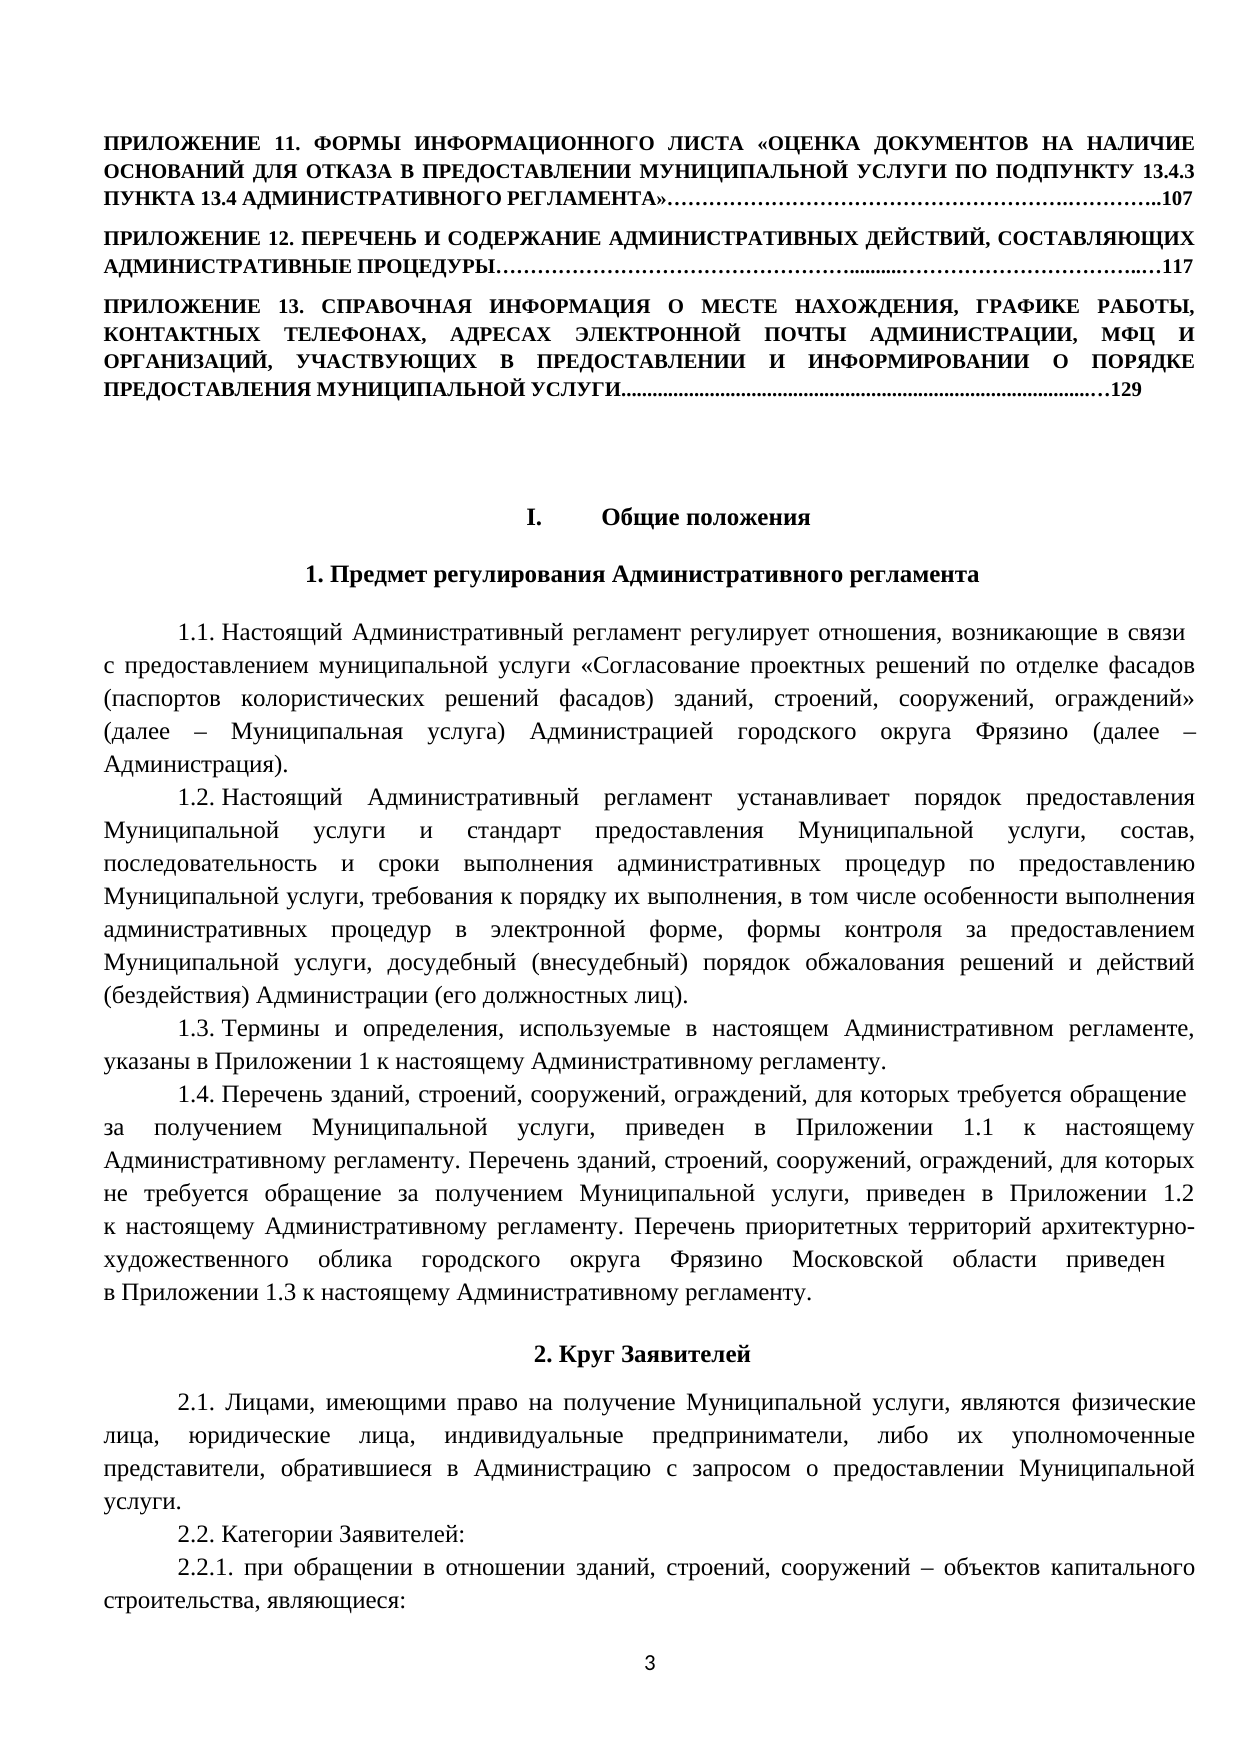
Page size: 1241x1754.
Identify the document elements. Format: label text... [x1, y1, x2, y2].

text Приложение 11. Формы информационного листа «Оценка документов на наличие оснований для отказа в предоставлении Муниципальной услуги по подпункту 13.4.3 пункта 13.4 Административного регламента»………………………………………………….…………..107 [103, 131, 1196, 210]
text 2. Круг Заявителей [88, 1339, 1196, 1368]
text Общие положения [141, 502, 1196, 531]
text 2.1. Лицами, имеющими право на получение Муниципальной услуги, являются физические лица, юридические лица, индивидуальные предприниматели, либо их уполномоченные представители, обратившиеся в Администрацию с запросом о предоставлении Муниципальной услуги. [103, 1387, 1196, 1515]
text 1. Предмет регулирования Административного регламента [88, 559, 1196, 588]
text Приложение 13. Справочная информация о месте нахождения, графике работы, контактных телефонах, адресах электронной почты Администрации, МФЦ и организаций, участвующих в предоставлении и информировании о порядке предоставления Муниципальной услуги..........................................................................................…129 [103, 294, 1196, 401]
text 2.2.1. при обращении в отношении зданий, строений, сооружений – объектов капитального строительства, являющиеся: [103, 1552, 1196, 1614]
text Настоящий Административный регламент устанавливает порядок предоставления Муниципальной услуги и стандарт предоставления Муниципальной услуги, состав, последовательность и сроки выполнения административных процедур по предоставлению Муниципальной услуги, требования к порядку их выполнения, в том числе особенности выполнения административных процедур в электронной форме, формы контроля за предоставлением Муниципальной услуги, досудебный (внесудебный) порядок обжалования решений и действий (бездействия) Администрации (его должностных лиц). [103, 782, 1196, 1009]
text 2.2. Категории Заявителей: [103, 1519, 1196, 1548]
text Перечень зданий, строений, сооружений, ограждений, для которых требуется обращение за получением Муниципальной услуги, приведен в Приложении 1.1 к настоящему Административному регламенту. Перечень зданий, строений, сооружений, ограждений, для которых не требуется обращение за получением Муниципальной услуги, приведен в Приложении 1.2 к настоящему Административному регламенту. Перечень приоритетных территорий архитектурно-художественного облика городского округа Фрязино Московской области приведен в Приложении 1.3 к настоящему Административному регламенту. [103, 1079, 1196, 1306]
text Приложение 12. Перечень и содержание административных действий, составляющих административные процедуры……………………………………………..........……………………………..…117 [103, 226, 1196, 278]
text Настоящий Административный регламент регулирует отношения, возникающие в связи с предоставлением муниципальной услуги «Согласование проектных решений по отделке фасадов (паспортов колористических решений фасадов) зданий, строений, сооружений, ограждений» (далее – Муниципальная услуга) Администрацией городского округа Фрязино (далее –Администрация). [103, 617, 1196, 778]
text Термины и определения, используемые в настоящем Административном регламенте, указаны в Приложении 1 к настоящему Административному регламенту. [103, 1013, 1196, 1075]
